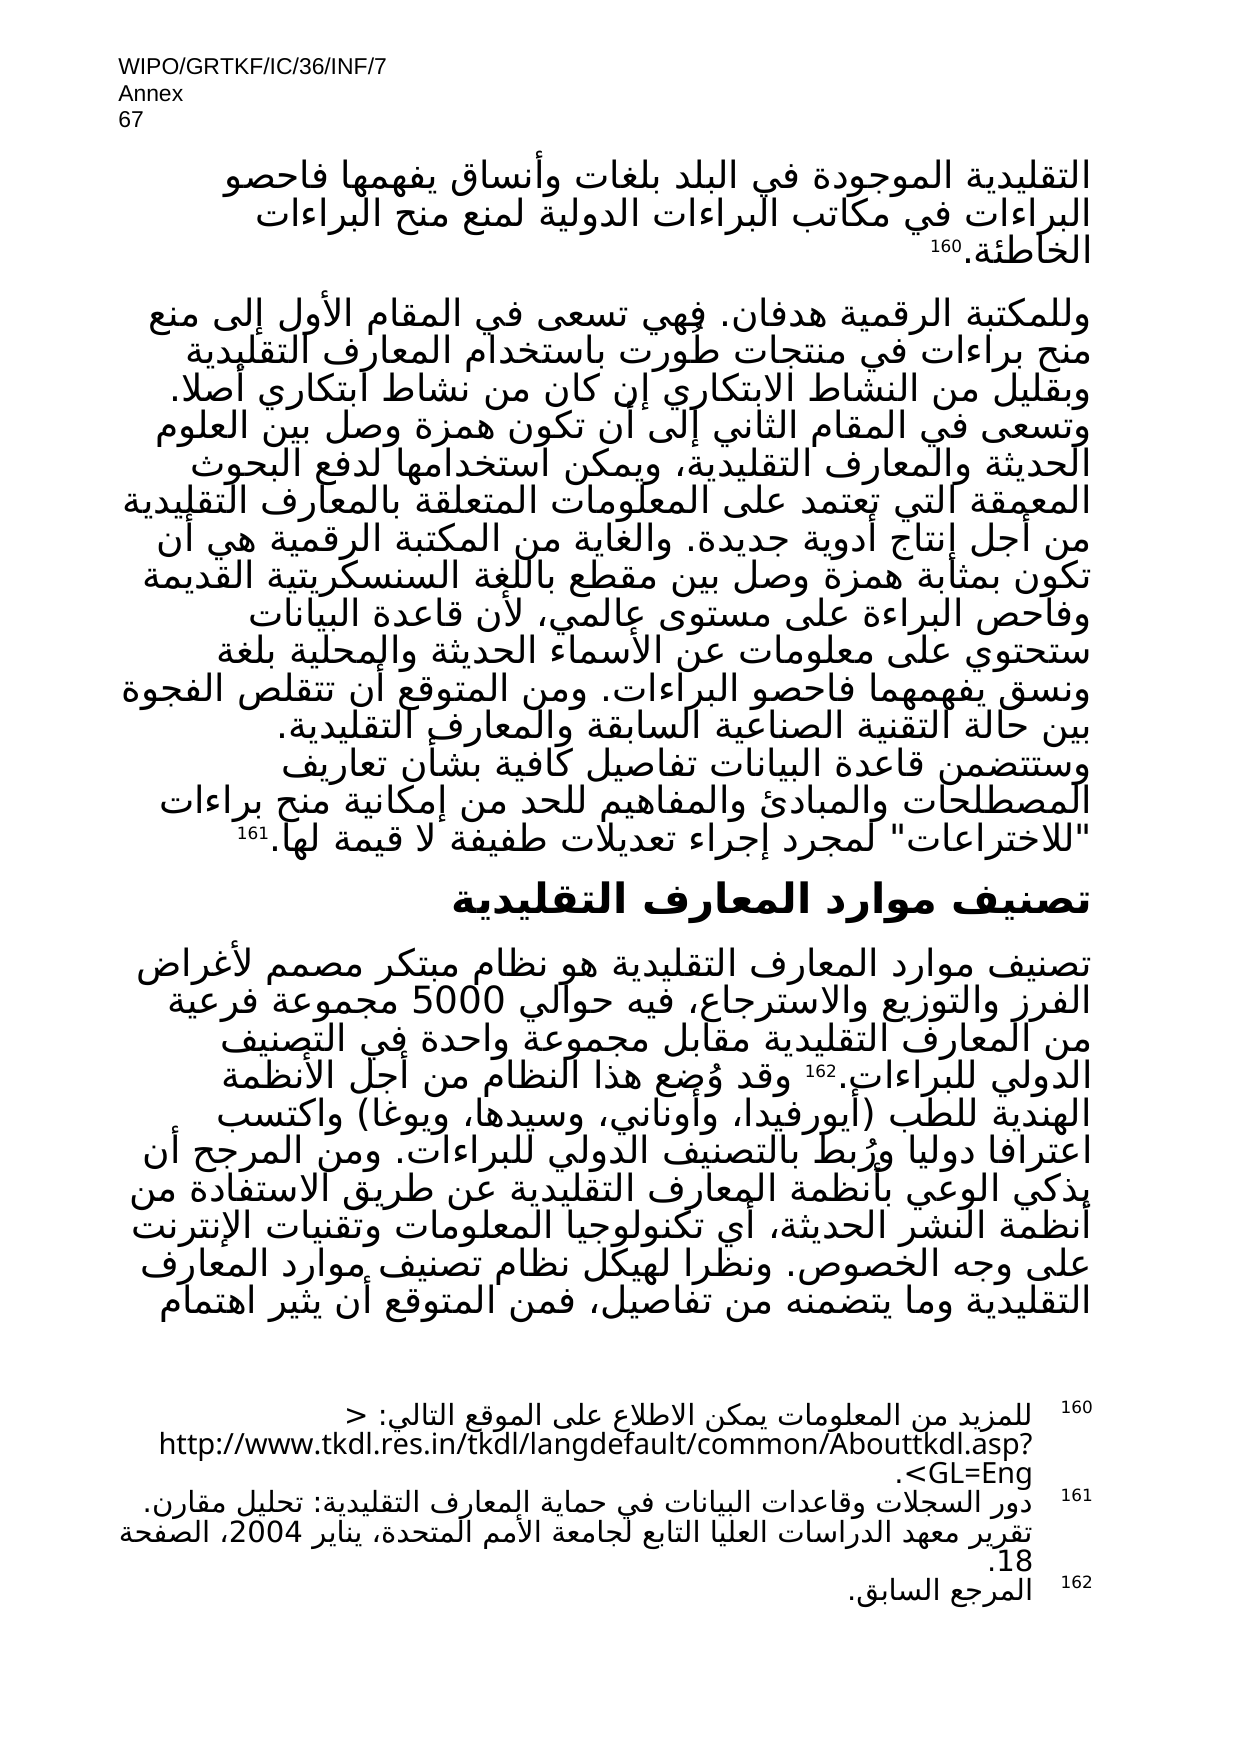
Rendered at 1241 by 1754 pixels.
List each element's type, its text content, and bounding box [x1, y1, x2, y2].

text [118, 158, 1092, 271]
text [118, 946, 1092, 1321]
text وللمكتبة الرقمية هدفان. فهي تسعى في المقام الأول إلى منع منح براءات في منتجات طُورت باستخدام المعارف التقليدية وبقليل من النشاط الابتكاري إن كان من نشاط ابتكاري أصلا. وتسعى في المقام الثاني إلى أن تكون همزة وصل بين العلوم الحديثة والمعارف التقليدية، ويمكن استخدامها لدفع البحوث المعمقة التي تعتمد على المعلومات المتعلقة بالمعارف التقليدية من أجل إنتاج أدوية جديدة. والغاية من المكتبة الرقمية هي أن تكون بمثابة همزة وصل بين مقطع باللغة السنسكريتية القديمة وفاحص البراءة على مستوى عالمي، لأن قاعدة البيانات ستحتوي على معلومات عن الأسماء الحديثة والمحلية بلغة ونسق يفهمهما فاحصو البراءات. ومن المتوقع أن تتقلص الفجوة بين حالة التقنية الصناعية السابقة والمعارف التقليدية. وستتضمن قاعدة البيانات تفاصيل كافية بشأن تعاريف المصطلحات والمبادئ والمفاهيم للحد من إمكانية منح براءات "للاختراعات" لمجرد إجراء تعديلات طفيفة لا قيمة لها. [118, 296, 1092, 858]
text تصنيف موارد المعارف التقليدية [118, 883, 1092, 921]
